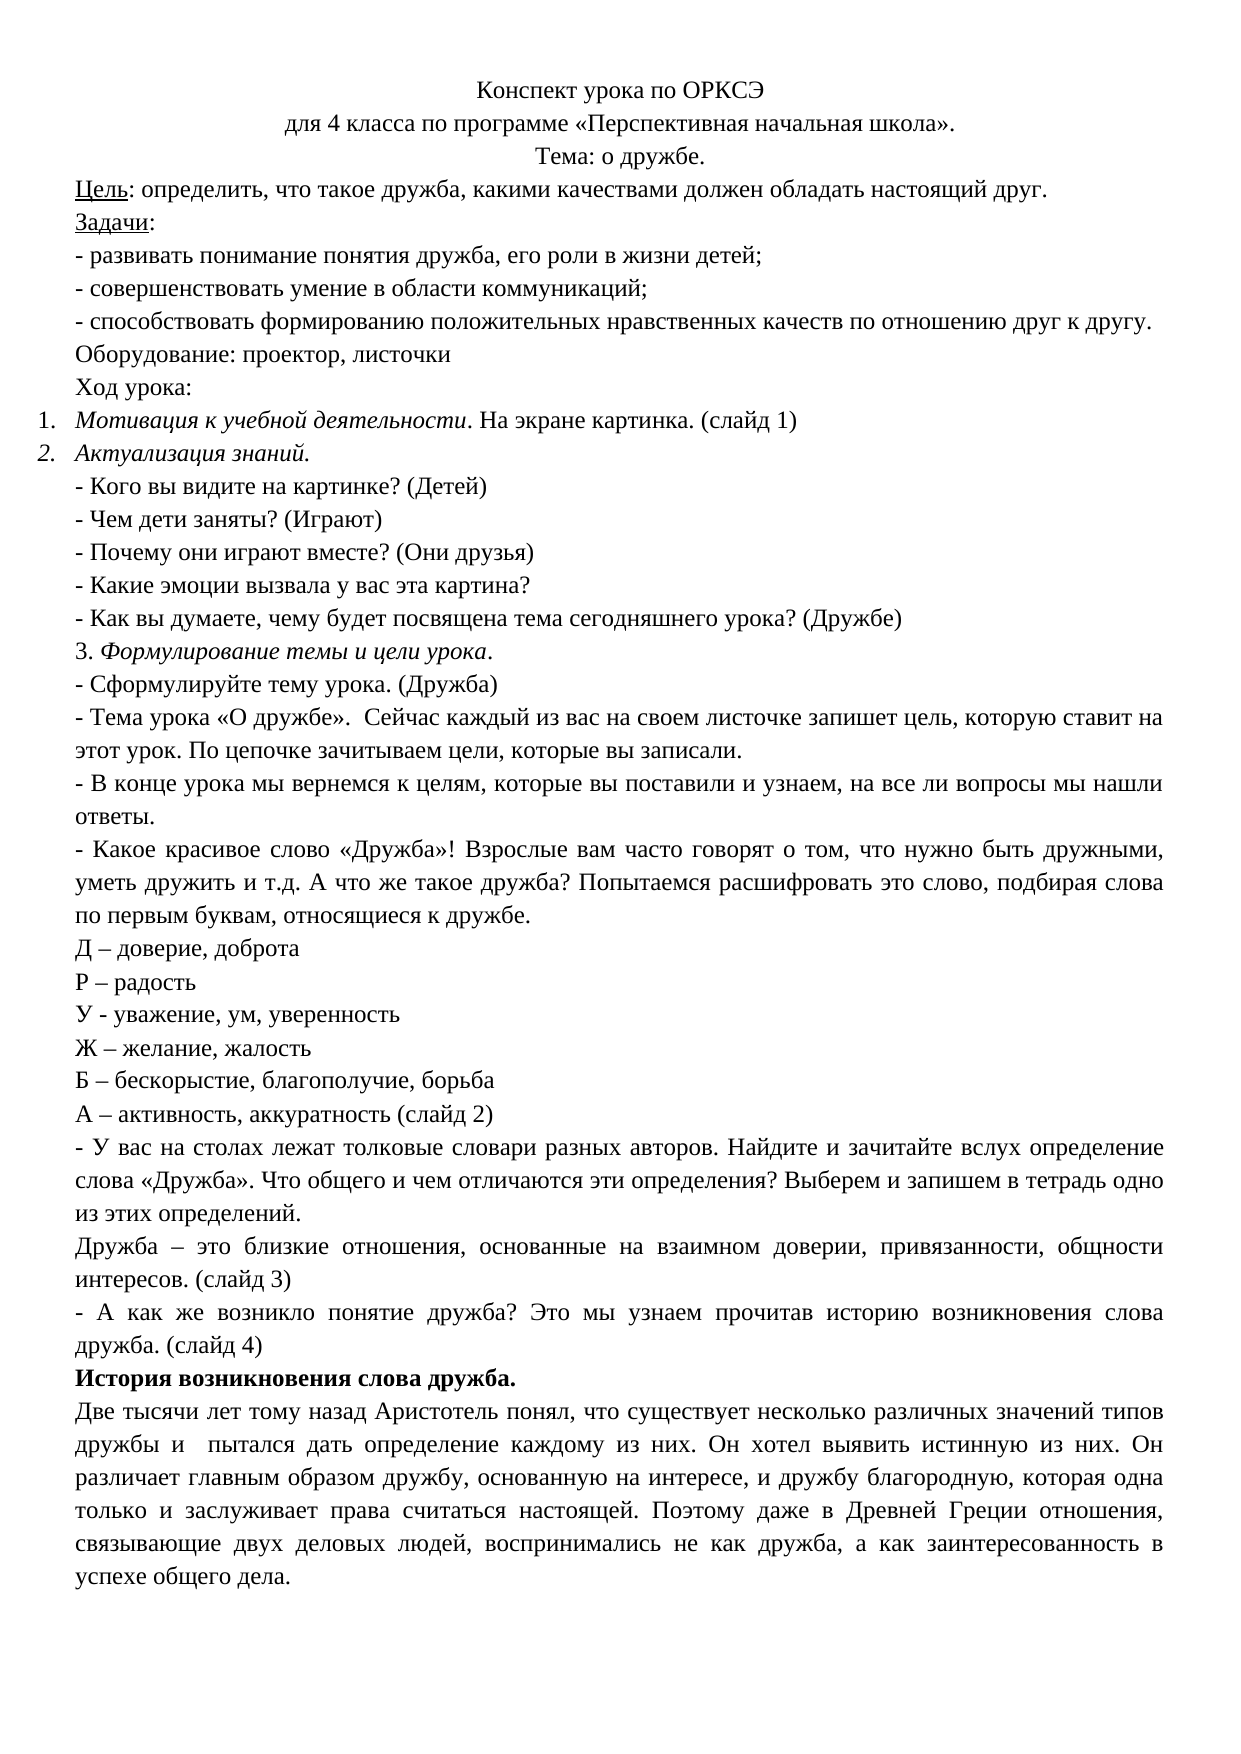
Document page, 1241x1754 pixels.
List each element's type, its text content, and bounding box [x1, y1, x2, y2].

text - Тема урока «О дружбе». Сейчас каждый из вас на своем листочке запишет цель, которую ставит на этот урок. По цепочке зачитываем цели, которые вы записали. [75, 702, 1165, 764]
text Б – бескорыстие, благополучие, борьба [75, 1066, 1165, 1094]
text - Как вы думаете, чему будет посвящена тема сегодняшнего урока? (Дружбе) [75, 603, 1165, 632]
text Р – радость [75, 967, 1165, 995]
list Актуализация знаний. [37, 438, 1165, 467]
text У - уважение, ум, уверенность [75, 999, 1165, 1028]
text - У вас на столах лежат толковые словари разных авторов. Найдите и зачитайте вслух определение слова «Дружба». Что общего и чем отличаются эти определения? Выберем и запишем в тетрадь одно из этих определений. [75, 1132, 1165, 1226]
text - Какие эмоции вызвала у вас эта картина? [75, 570, 1165, 599]
text Оборудование: проектор, листочки [75, 339, 1165, 368]
text Ж – желание, жалость [75, 1033, 1165, 1061]
text Конспект урока по ОРКСЭ [75, 75, 1165, 104]
text А – активность, аккуратность (слайд 2) [75, 1099, 1165, 1127]
text - совершенствовать умение в области коммуникаций; [75, 273, 1165, 302]
text Ход урока: [75, 372, 1165, 401]
text - развивать понимание понятия дружба, его роли в жизни детей; [75, 240, 1165, 269]
text Две тысячи лет тому назад Аристотель понял, что существует несколько различных значений типов дружбы и пытался дать определение каждому из них. Он хотел выявить истинную из них. Он различает главным образом дружбу, основанную на интересе, и дружбу благородную, которая одна только и заслуживает права считаться настоящей. Поэтому даже в Древней Греции отношения, связывающие двух деловых людей, воспринимались не как дружба, а как заинтересованность в успехе общего дела. [75, 1396, 1165, 1590]
text Дружба – это близкие отношения, основанные на взаимном доверии, привязанности, общности интересов. (слайд 3) [75, 1231, 1165, 1292]
text Задачи: [75, 207, 1165, 236]
text - Сформулируйте тему урока. (Дружба) [75, 669, 1165, 698]
text Тема: о дружбе. [75, 141, 1165, 170]
text - А как же возникло понятие дружба? Это мы узнаем прочитав историю возникновения слова дружба. (слайд 4) [75, 1297, 1165, 1358]
text 3. Формулирование темы и цели урока. [75, 636, 1165, 665]
text - В конце урока мы вернемся к целям, которые вы поставили и узнаем, на все ли вопросы мы нашли ответы. [75, 768, 1165, 830]
text для 4 класса по программе «Перспективная начальная школа». [75, 108, 1165, 137]
text - Почему они играют вместе? (Они друзья) [75, 537, 1165, 566]
text - способствовать формированию положительных нравственных качеств по отношению друг к другу. [75, 306, 1165, 335]
text - Чем дети заняты? (Играют) [75, 504, 1165, 533]
list Мотивация к учебной деятельности. На экране картинка. (слайд 1) [37, 405, 1165, 434]
text Д – доверие, доброта [75, 933, 1165, 962]
text - Кого вы видите на картинке? (Детей) [75, 471, 1165, 500]
text Цель: определить, что такое дружба, какими качествами должен обладать настоящий друг. [75, 174, 1165, 203]
text - Какое красивое слово «Дружба»! Взрослые вам часто говорят о том, что нужно быть дружными, уметь дружить и т.д. А что же такое дружба? Попытаемся расшифровать это слово, подбирая слова по первым буквам, относящиеся к дружбе. [75, 834, 1165, 929]
text История возникновения слова дружба. [75, 1363, 1165, 1392]
